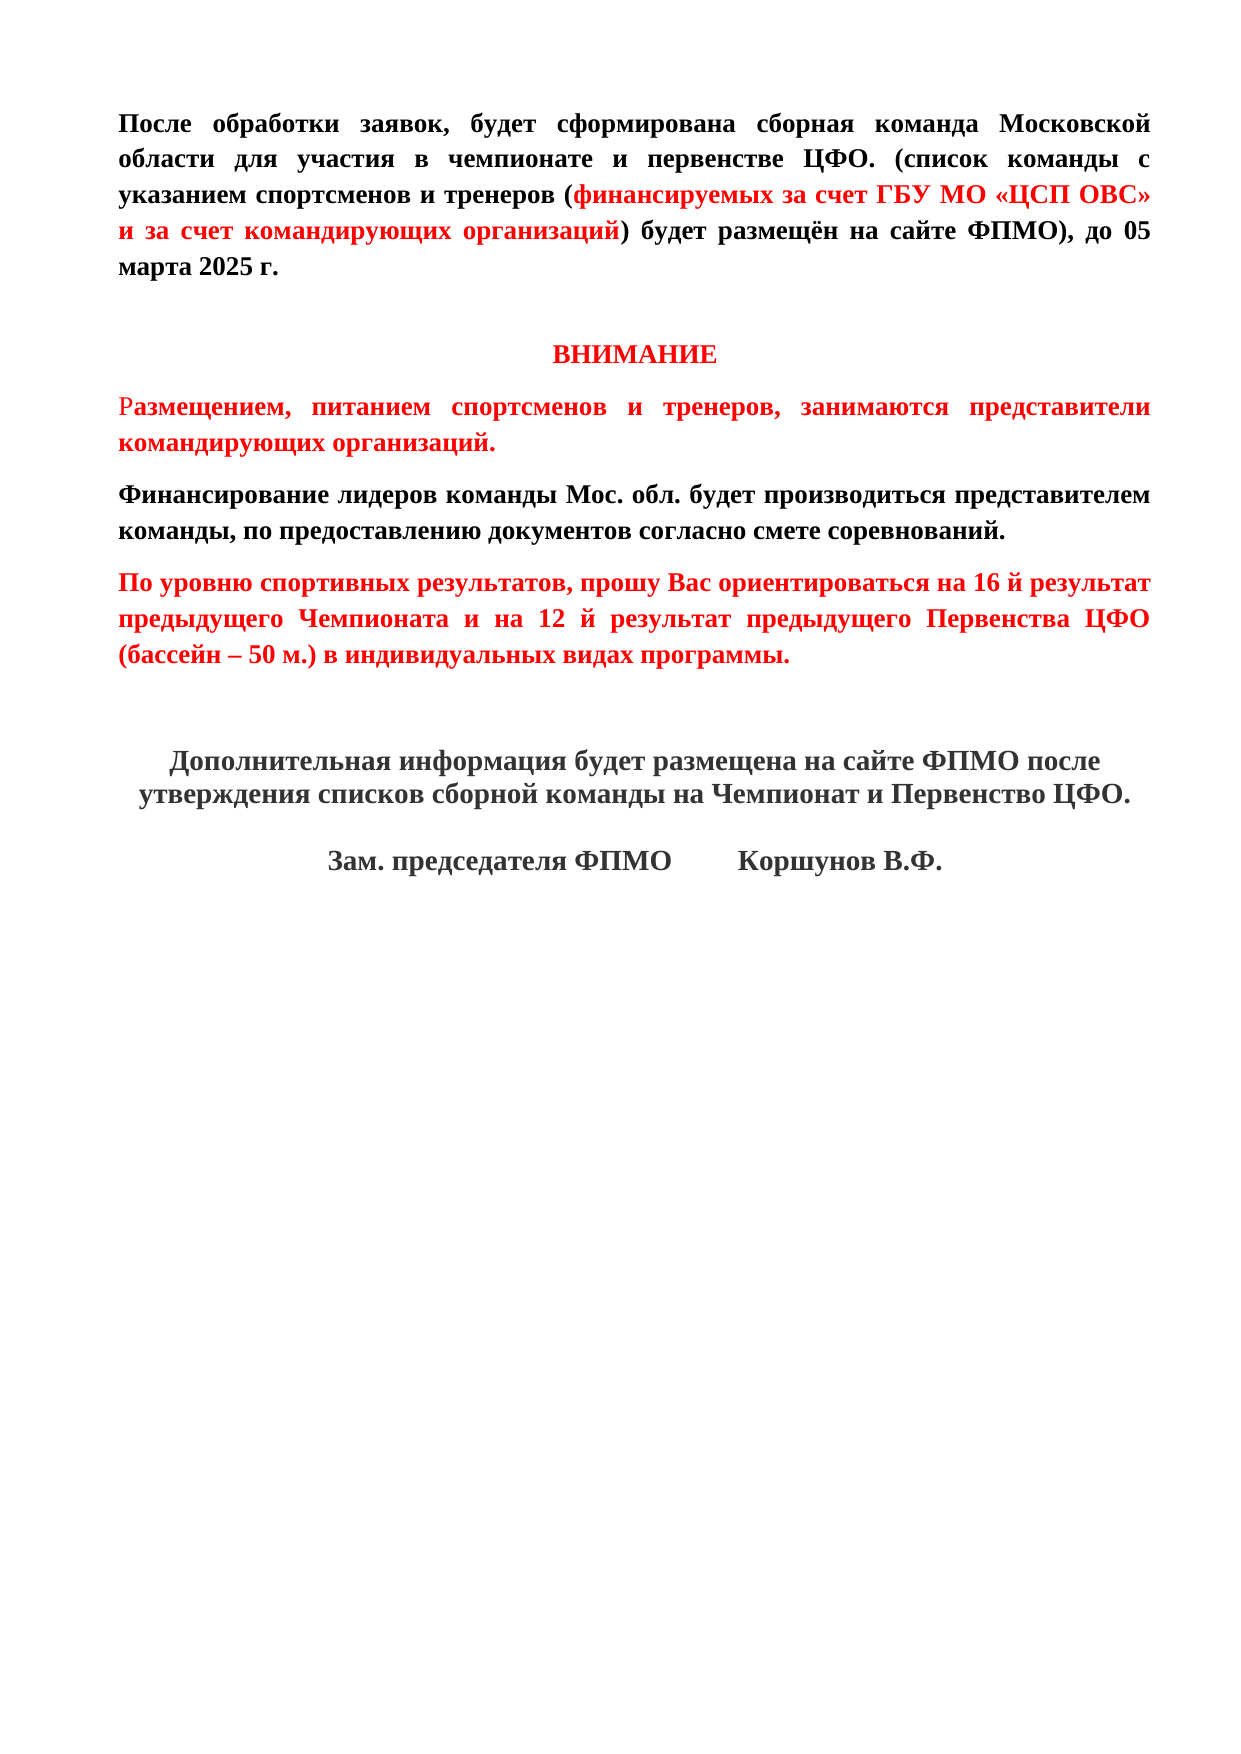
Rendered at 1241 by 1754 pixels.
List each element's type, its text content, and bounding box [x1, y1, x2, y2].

text По уровню спортивных результатов, прошу Вас ориентироваться на 16 й результат предыдущего Чемпионата и на 12 й результат предыдущего Первенства ЦФО (бассейн – 50 м.) в индивидуальных видах программы. [118, 566, 1152, 669]
text ВНИМАНИЕ [118, 338, 1152, 369]
text Финансирование лидеров команды Мос. обл. будет производиться представителем команды, по предоставлению документов согласно смете соревнований. [118, 478, 1152, 545]
text После обработки заявок, будет сформирована сборная команда Московской области для участия в чемпионате и первенстве ЦФО. (список команды с указанием спортсменов и тренеров (финансируемых за счет ГБУ МО «ЦСП ОВС» и за счет командирующих организаций) будет размещён на сайте ФПМО), до 05 марта 2025 г. [118, 107, 1152, 281]
text Зам. председателя ФПМО Коршунов В.Ф. [118, 843, 1152, 939]
text Дополнительная информация будет размещена на сайте ФПМО после утверждения списков сборной команды на Чемпионат и Первенство ЦФО. [118, 743, 1152, 810]
text Размещением, питанием спортсменов и тренеров, занимаются представители командирующих организаций. [118, 390, 1152, 457]
